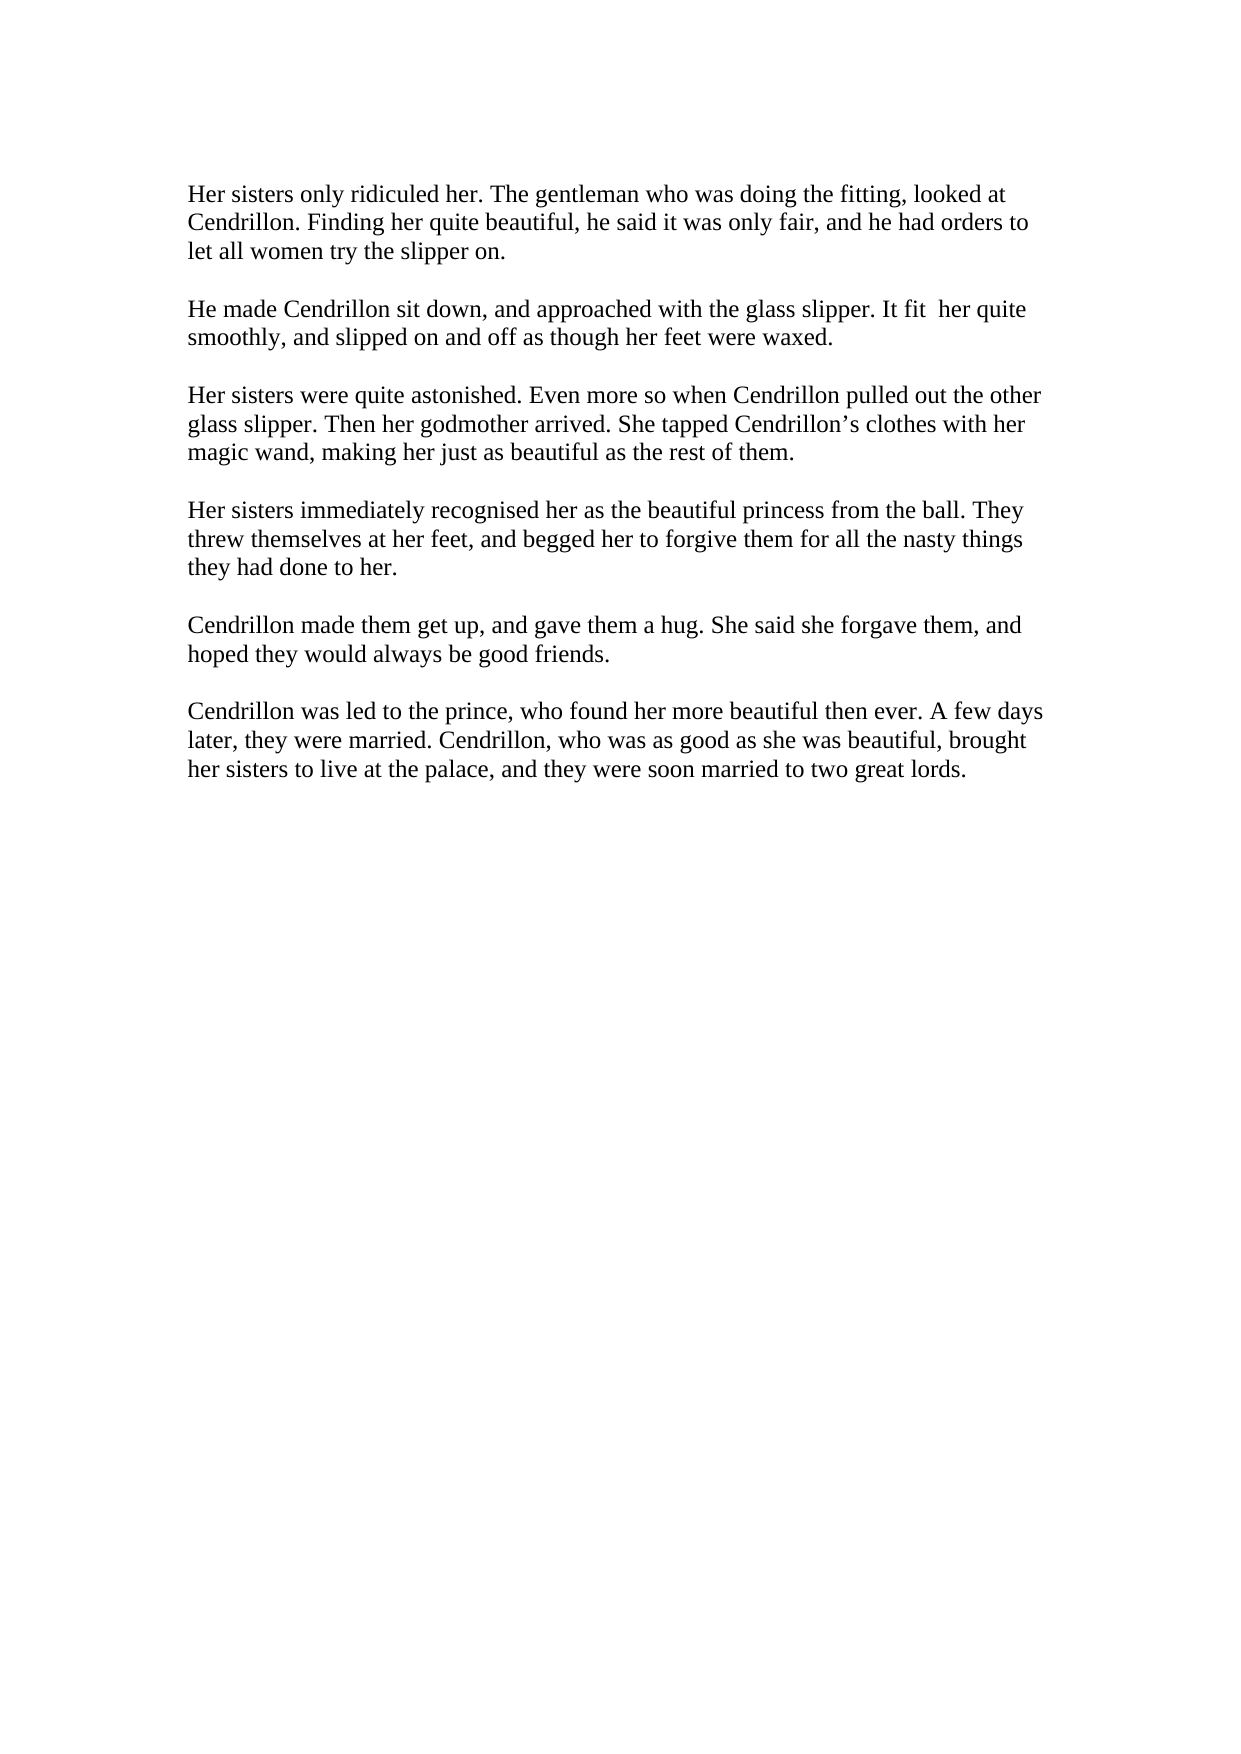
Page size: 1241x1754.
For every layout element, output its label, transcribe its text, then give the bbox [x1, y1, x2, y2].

text Her sisters were quite astonished. Even more so when Cendrillon pulled out the other glass slipper. Then her godmother arrived. She tapped Cendrillon’s clothes with her magic wand, making her just as beautiful as the rest of them. [187, 380, 1053, 466]
text Cendrillon made them get up, and gave them a hug. She said she forgave them, and hoped they would always be good friends. [187, 610, 1053, 667]
text Her sisters only ridiculed her. The gentleman who was doing the fitting, looked at Cendrillon. Finding her quite beautiful, he said it was only fair, and he had orders to let all women try the slipper on. [187, 179, 1053, 265]
text Cendrillon was led to the prince, who found her more beautiful then ever. A few days later, they were married. Cendrillon, who was as good as she was beautiful, brought her sisters to live at the palace, and they were soon married to two great lords. [187, 696, 1053, 782]
text Her sisters immediately recognised her as the beautiful princess from the ball. They threw themselves at her feet, and begged her to forgive them for all the nasty things they had done to her. [187, 495, 1053, 581]
text He made Cendrillon sit down, and approached with the glass slipper. It fit her quite smoothly, and slipped on and off as though her feet were waxed. [187, 294, 1053, 351]
